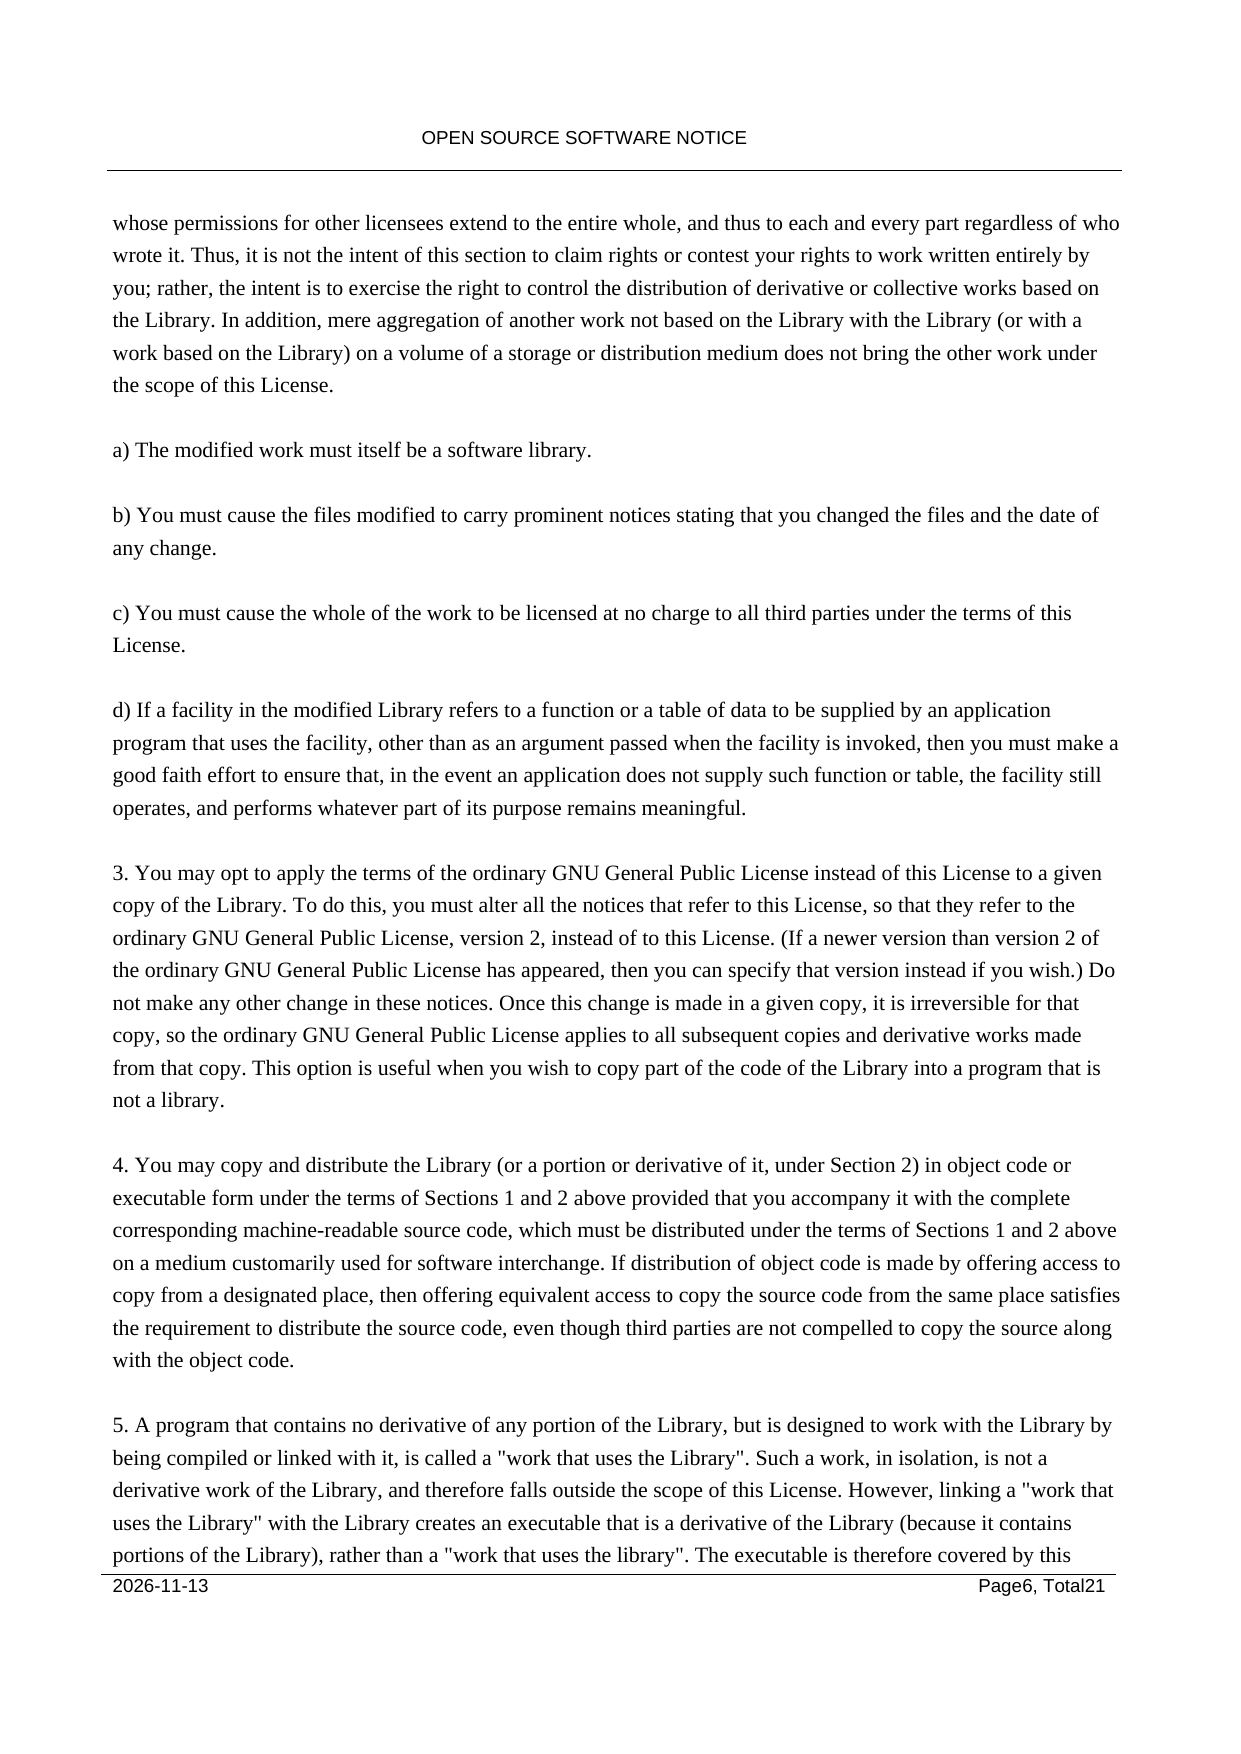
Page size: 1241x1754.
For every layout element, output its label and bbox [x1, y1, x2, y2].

text [112, 206, 1128, 1571]
